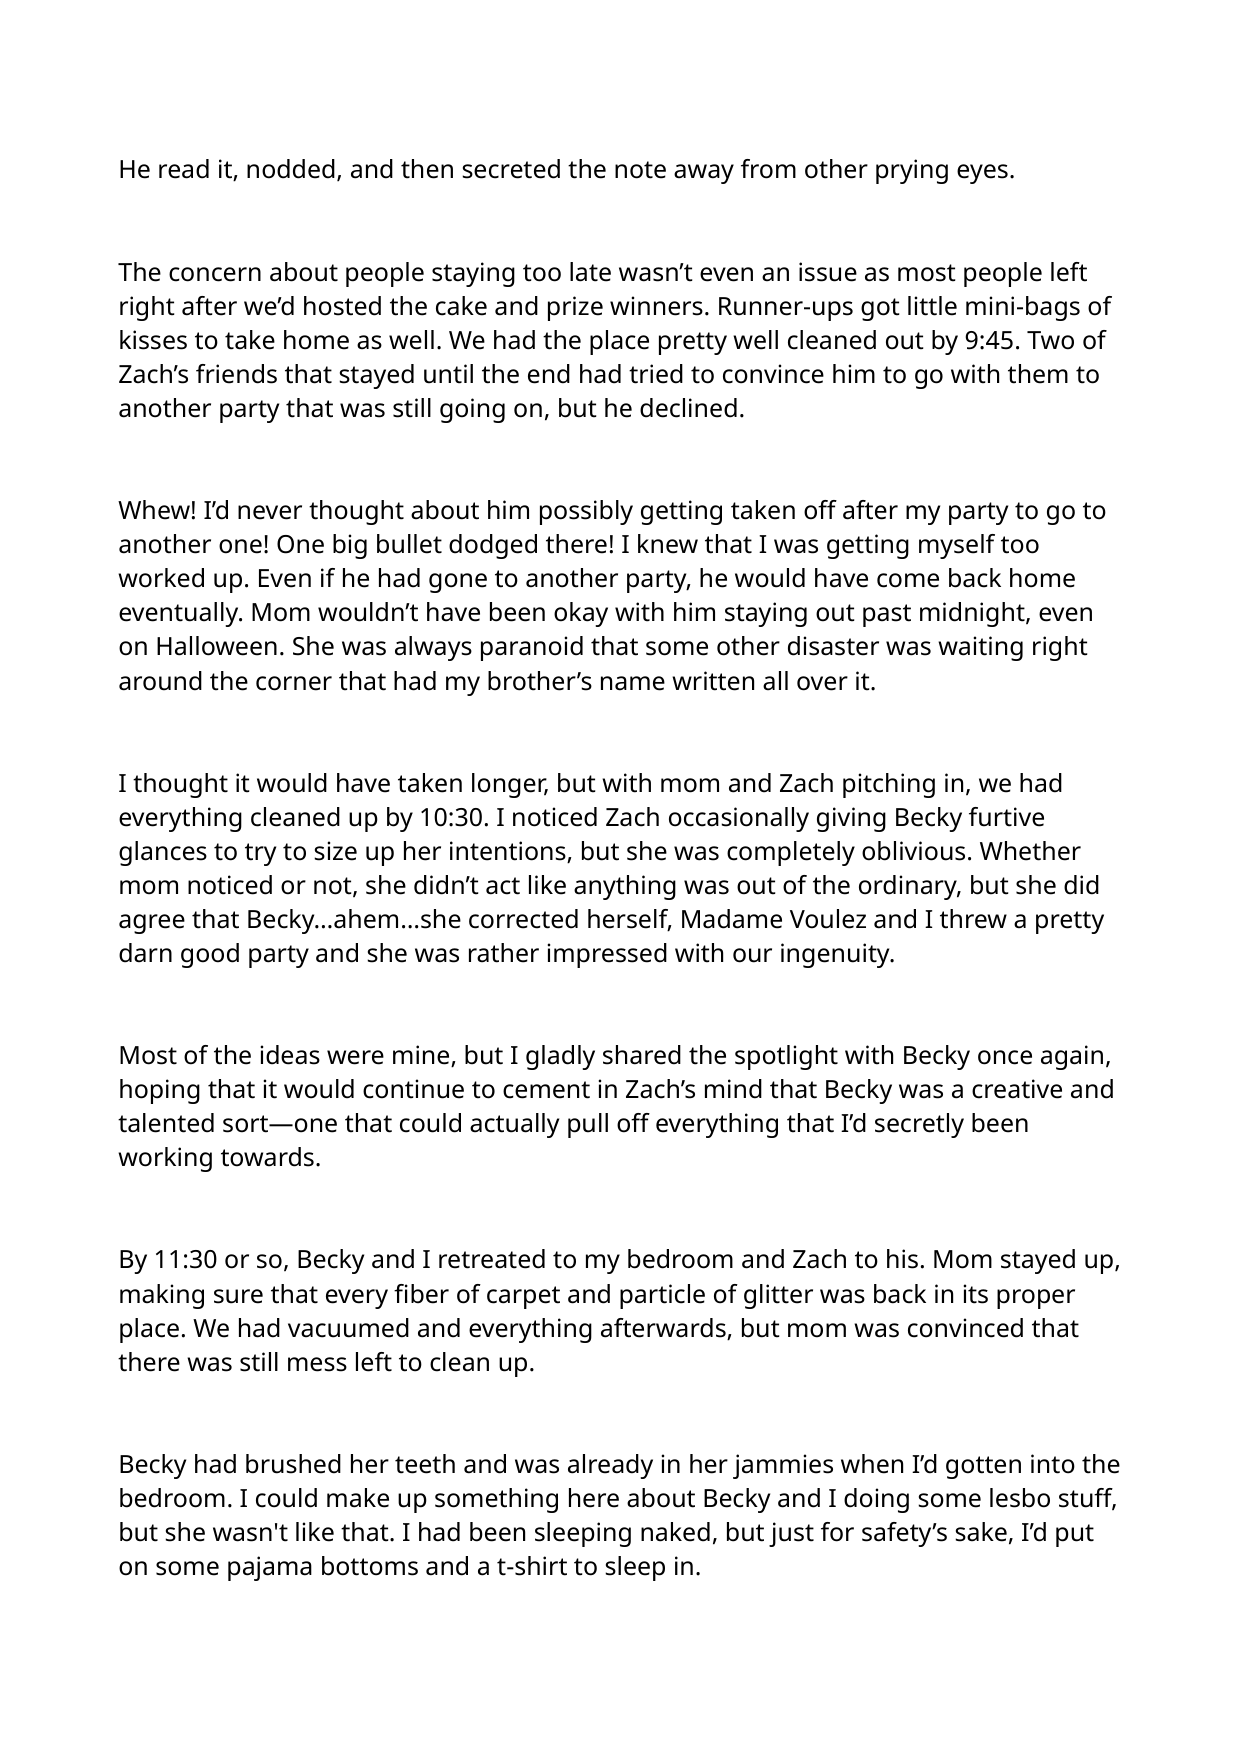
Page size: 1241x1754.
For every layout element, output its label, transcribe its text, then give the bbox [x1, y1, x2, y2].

text By 11:30 or so, Becky and I retreated to my bedroom and Zach to his. Mom stayed up, making sure that every fiber of carpet and particle of glitter was back in its proper place. We had vacuumed and everything afterwards, but mom was convinced that there was still mess left to clean up. [118, 1242, 1122, 1378]
text I thought it would have taken longer, but with mom and Zach pitching in, we had everything cleaned up by 10:30. I noticed Zach occasionally giving Becky furtive glances to try to size up her intentions, but she was completely oblivious. Whether mom noticed or not, she didn’t act like anything was out of the ordinary, but she did agree that Becky…ahem…she corrected herself, Madame Voulez and I threw a pretty darn good party and she was rather impressed with our ingenuity. [118, 765, 1122, 970]
text Most of the ideas were mine, but I gladly shared the spotlight with Becky once again, hoping that it would continue to cement in Zach’s mind that Becky was a creative and talented sort—one that could actually pull off everything that I’d secretly been working towards. [118, 1038, 1122, 1174]
text The concern about people staying too late wasn’t even an issue as most people left right after we’d hosted the cake and prize winners. Runner-ups got little mini-bags of kisses to take home as well. We had the place pretty well cleaned out by 9:45. Two of Zach’s friends that stayed until the end had tried to convince him to go with them to another party that was still going on, but he declined. [118, 254, 1122, 425]
text Whew! I’d never thought about him possibly getting taken off after my party to go to another one! One big bullet dodged there! I knew that I was getting myself too worked up. Even if he had gone to another party, he would have come back home eventually. Mom wouldn’t have been okay with him staying out past midnight, even on Halloween. She was always paranoid that some other disaster was waiting right around the corner that had my brother’s name written all over it. [118, 493, 1122, 697]
text Becky had brushed her teeth and was already in her jammies when I’d gotten into the bedroom. I could make up something here about Becky and I doing some lesbo stuff, but she wasn't like that. I had been sleeping naked, but just for safety’s sake, I’d put on some pajama bottoms and a t-shirt to sleep in. [118, 1447, 1122, 1583]
text He read it, nodded, and then secreted the note away from other prying eyes. [118, 152, 1122, 186]
